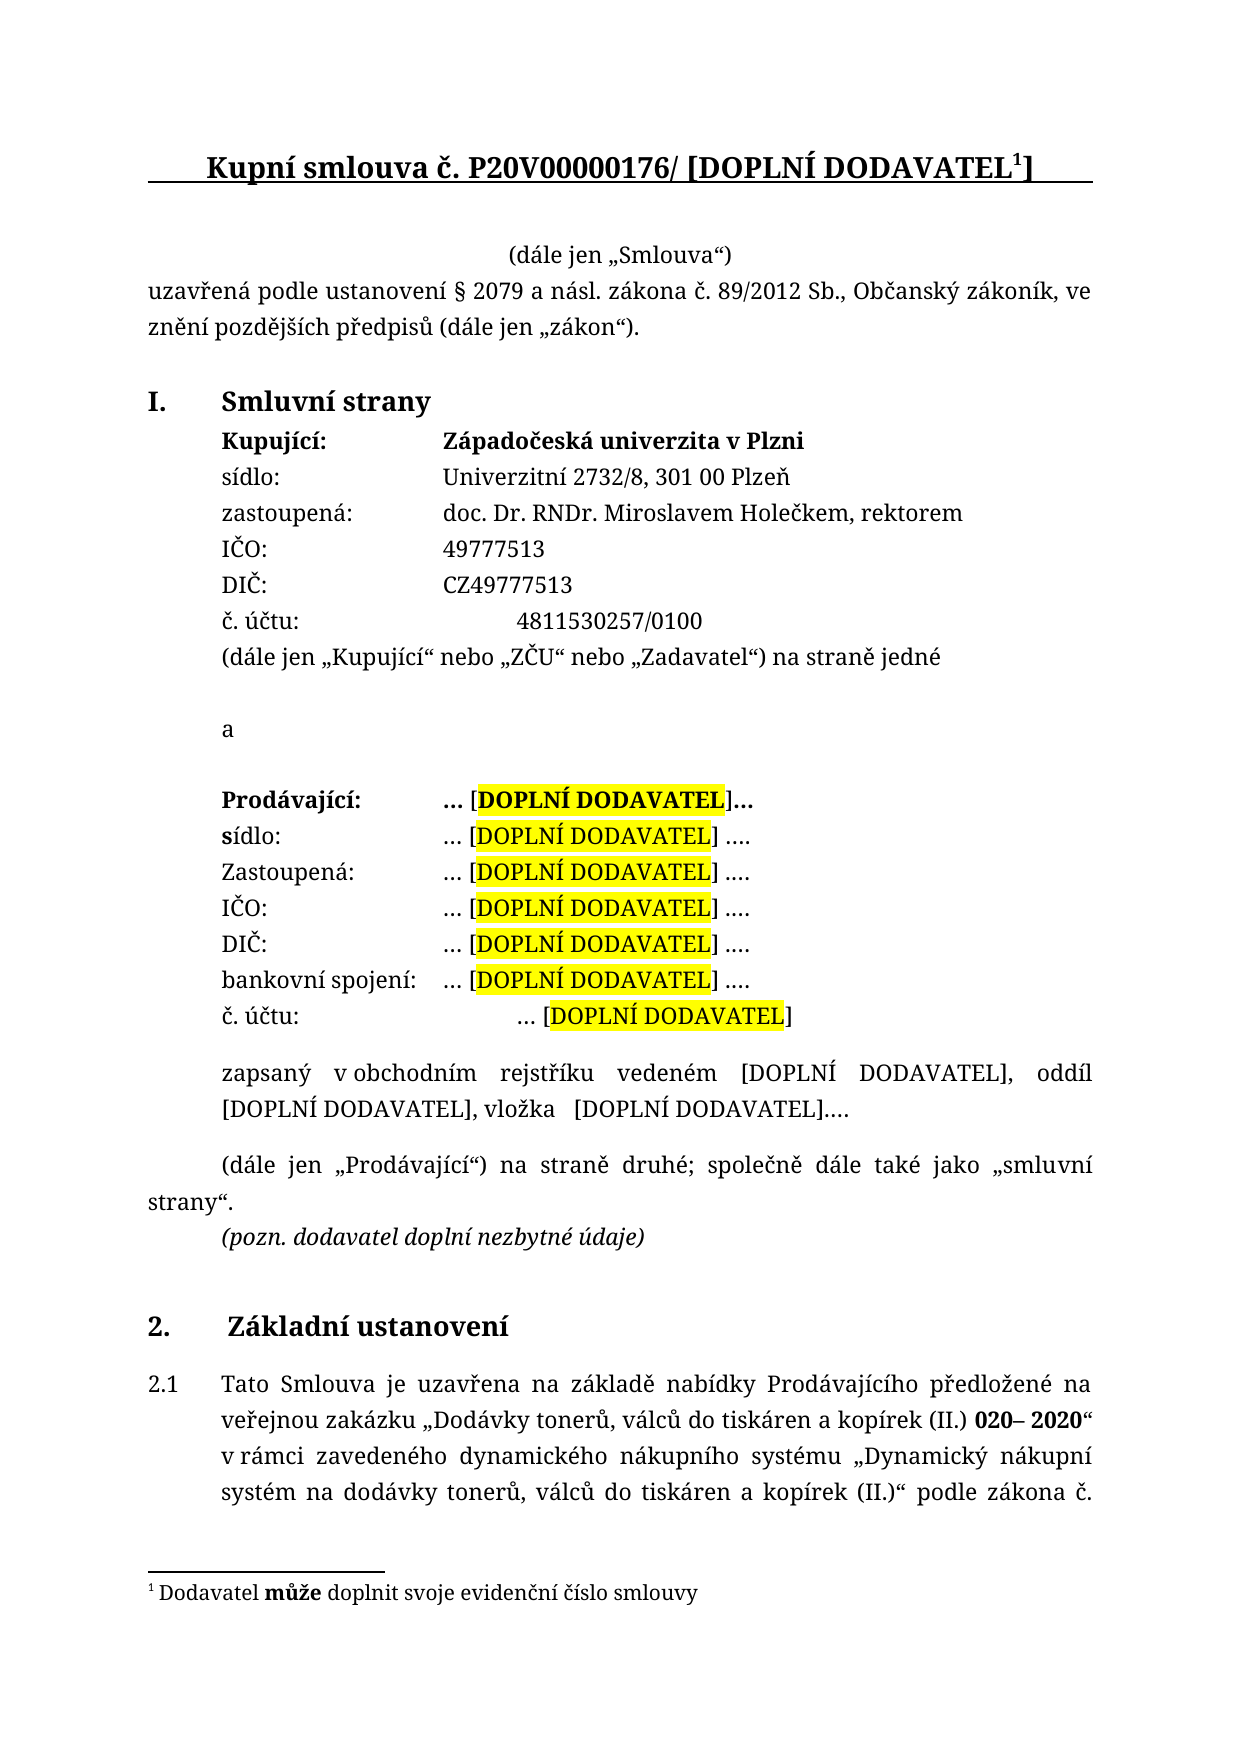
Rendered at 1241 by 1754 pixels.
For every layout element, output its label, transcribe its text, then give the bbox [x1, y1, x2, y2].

text DIČ: … [DOPLNÍ DODAVATEL] .… [221, 928, 476, 959]
text Zastoupená: … [DOPLNÍ DODAVATEL] .… [221, 856, 476, 887]
text č. účtu: 4811530257/0100 [221, 605, 1093, 636]
text IČO: 49777513 [221, 533, 1093, 564]
text Zastoupená: … [DOPLNÍ DODAVATEL] .… [711, 856, 1093, 887]
text zastoupená: doc. Dr. RNDr. Miroslavem Holečkem, rektorem [221, 497, 1093, 528]
text 2. Základní ustanovení [148, 1307, 1093, 1344]
text č. účtu: … [DOPLNÍ DODAVATEL] [784, 1000, 1093, 1031]
text zapsaný v obchodním rejstříku vedeném [DOPLNÍ DODAVATEL], oddíl [DOPLNÍ DODAVATEL], vložka [DOPLNÍ DODAVATEL].… [221, 1057, 1093, 1124]
text sídlo: Univerzitní 2732/8, 301 00 Plzeň [221, 461, 1093, 492]
text Prodávající: … [DOPLNÍ DODAVATEL]… [221, 784, 478, 816]
text (dále jen „Kupující“ nebo „ZČU“ nebo „Zadavatel“) na straně jedné [221, 641, 1093, 672]
text I. Smluvní strany [148, 383, 1093, 419]
text Kupní smlouva č. P20V00000176/ [DOPLNÍ DODAVATEL] [148, 148, 1093, 181]
text sídlo: … [DOPLNÍ DODAVATEL] …. [711, 820, 1093, 852]
text č. účtu: … [DOPLNÍ DODAVATEL] [221, 1000, 550, 1031]
text bankovní spojení: … [DOPLNÍ DODAVATEL] .… [711, 964, 1093, 995]
text uzavřená podle ustanovení § 2079 a násl. zákona č. 89/2012 Sb., Občanský zákoník, ve znění pozdějších předpisů (dále jen „zákon“). [148, 275, 1093, 342]
text Prodávající: … [DOPLNÍ DODAVATEL]… [725, 784, 1093, 816]
text IČO: … [DOPLNÍ DODAVATEL] .… [221, 892, 476, 923]
text (dále jen „Smlouva“) [148, 239, 1093, 270]
text IČO: … [DOPLNÍ DODAVATEL] .… [711, 892, 1093, 923]
text (pozn. dodavatel doplní nezbytné údaje) [148, 1221, 1093, 1253]
text DIČ: … [DOPLNÍ DODAVATEL] .… [711, 928, 1093, 959]
text DIČ: CZ49777513 [221, 569, 1093, 600]
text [148, 1368, 1093, 1507]
text bankovní spojení: … [DOPLNÍ DODAVATEL] .… [148, 964, 476, 995]
text Kupující: Západočeská univerzita v Plzni [221, 425, 1093, 456]
text (dále jen „Prodávající“) na straně druhé; společně dále také jako „smluvní strany“. [148, 1149, 1093, 1217]
text sídlo: … [DOPLNÍ DODAVATEL] …. [221, 820, 476, 852]
text a [221, 712, 1093, 744]
